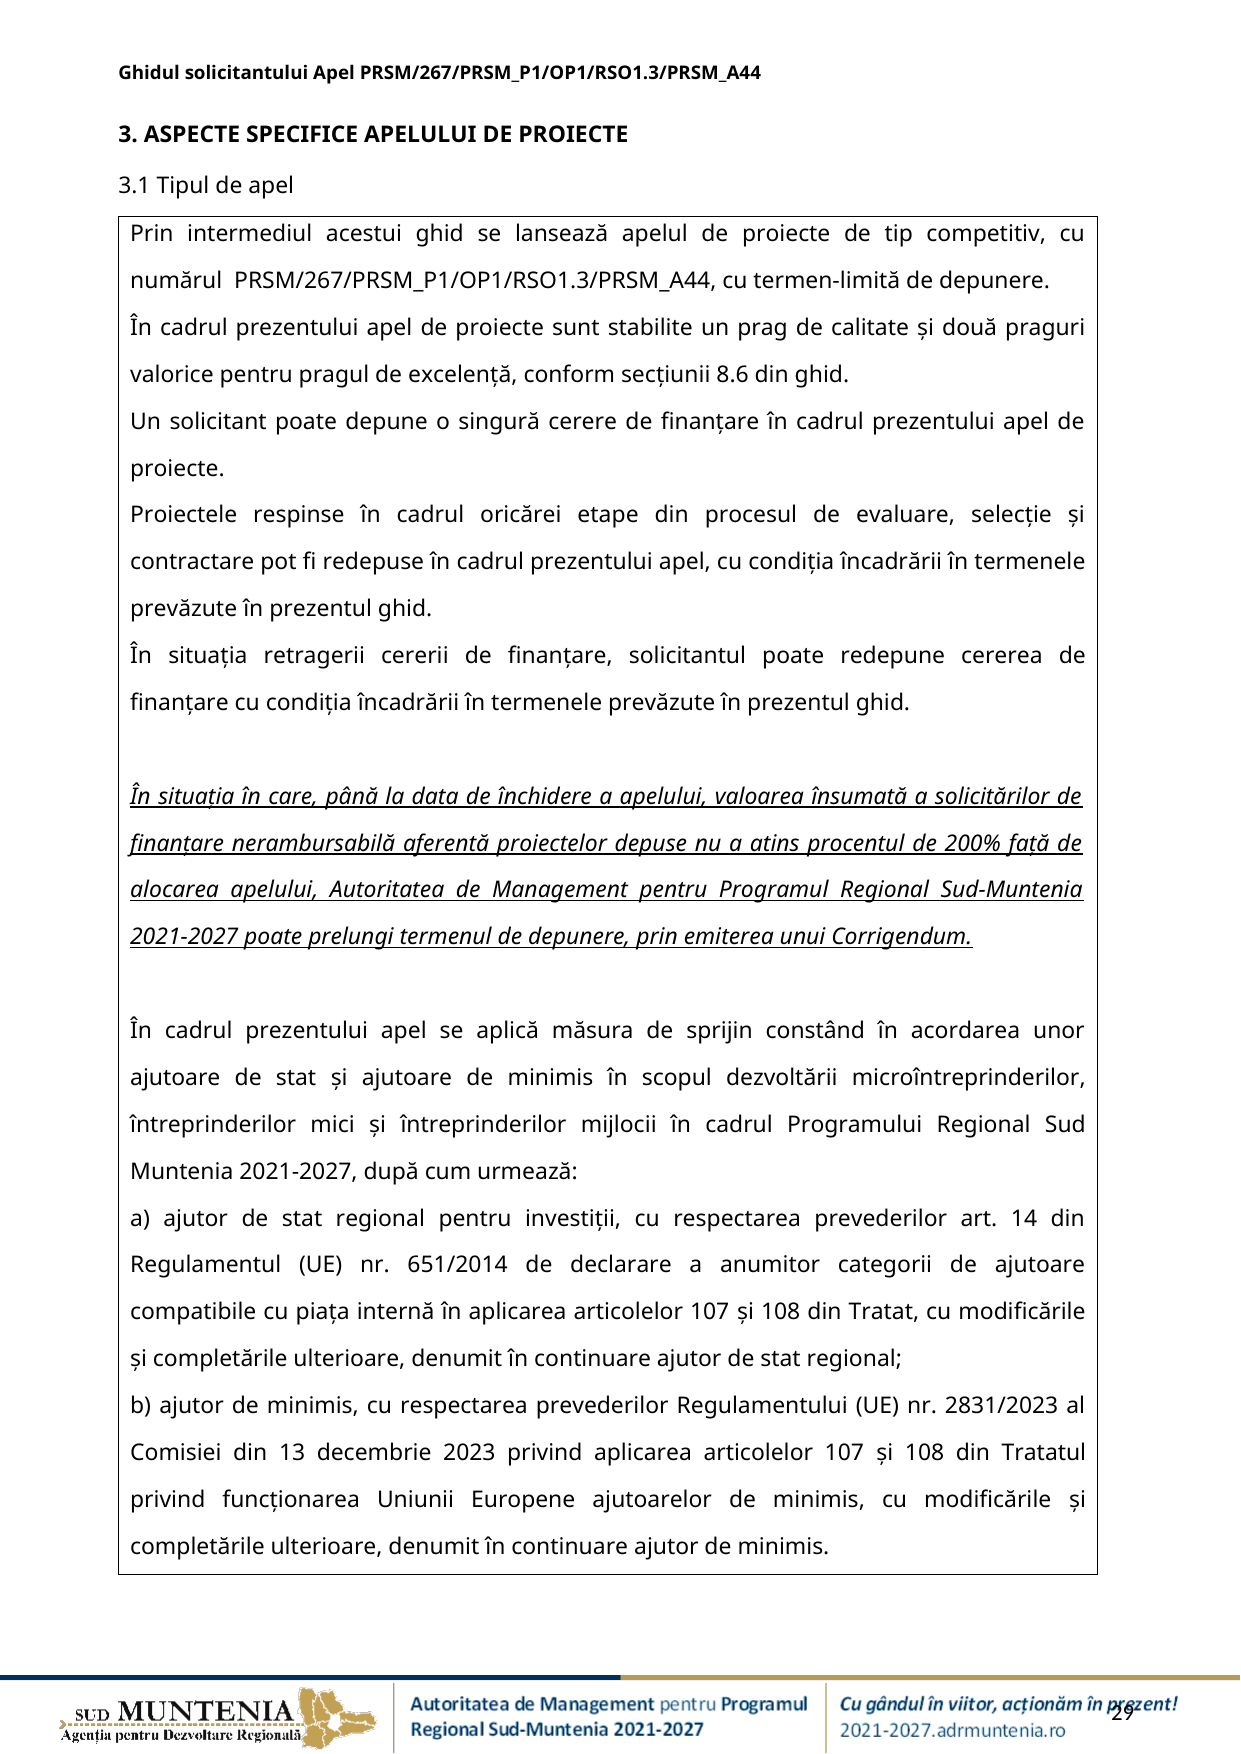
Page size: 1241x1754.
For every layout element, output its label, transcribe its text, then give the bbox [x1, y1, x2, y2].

subtitle 3. ASPECTE SPECIFICE APELULUI DE PROIECTE [118, 118, 1134, 149]
subtitle 3.1 Tipul de apel [118, 169, 1134, 200]
picture [0, 1675, 1241, 1754]
table_header Prin intermediul acestui ghid se lansează apelul de proiecte de tip competitiv, cu numărul PRSM/267/PRSM_P1/OP1/RSO1.3/PRSM_A44, cu termen-limită de depunere. În cadrul prezentului apel de proiecte sunt stabilite un prag de calitate și două praguri valorice pentru pragul de excelenţă, conform secţiunii 8.6 din ghid. Un solicitant poate depune o singură cerere de finanțare în cadrul prezentului apel de proiecte. Proiectele respinse în cadrul oricărei etape din procesul de evaluare, selecție și contractare pot fi redepuse în cadrul prezentului apel, cu condiția încadrării în termenele prevăzute în prezentul ghid. În situaţia retragerii cererii de finanţare, solicitantul poate redepune cererea de finanțare cu condiția încadrării în termenele prevăzute în prezentul ghid. În situația în care, până la data de închidere a apelului, valoarea însumată a solicitărilor de finanțare nerambursabilă aferentă proiectelor depuse nu a atins procentul de 200% față de alocarea apelului, Autoritatea de Management pentru Programul Regional Sud-Muntenia 2021-2027 poate prelungi termenul de depunere, prin emiterea unui Corrigendum. În cadrul prezentului apel se aplică măsura de sprijin constând în acordarea unor ajutoare de stat şi ajutoare de minimis în scopul dezvoltării microîntreprinderilor, întreprinderilor mici şi întreprinderilor mijlocii în cadrul Programului Regional Sud Muntenia 2021-2027, după cum urmează: a) ajutor de stat regional pentru investiții, cu respectarea prevederilor art. 14 din Regulamentul (UE) nr. 651/2014 de declarare a anumitor categorii de ajutoare compatibile cu piața internă în aplicarea articolelor 107 şi 108 din Tratat, cu modificările și completările ulterioare, denumit în continuare ajutor de stat regional; b) ajutor de minimis, cu respectarea prevederilor Regulamentului (UE) nr. 2831/2023 al Comisiei din 13 decembrie 2023 privind aplicarea articolelor 107 şi 108 din Tratatul privind funcționarea Uniunii Europene ajutoarelor de minimis, cu modificările şi completările ulterioare, denumit în continuare ajutor de minimis. [119, 217, 1097, 1574]
